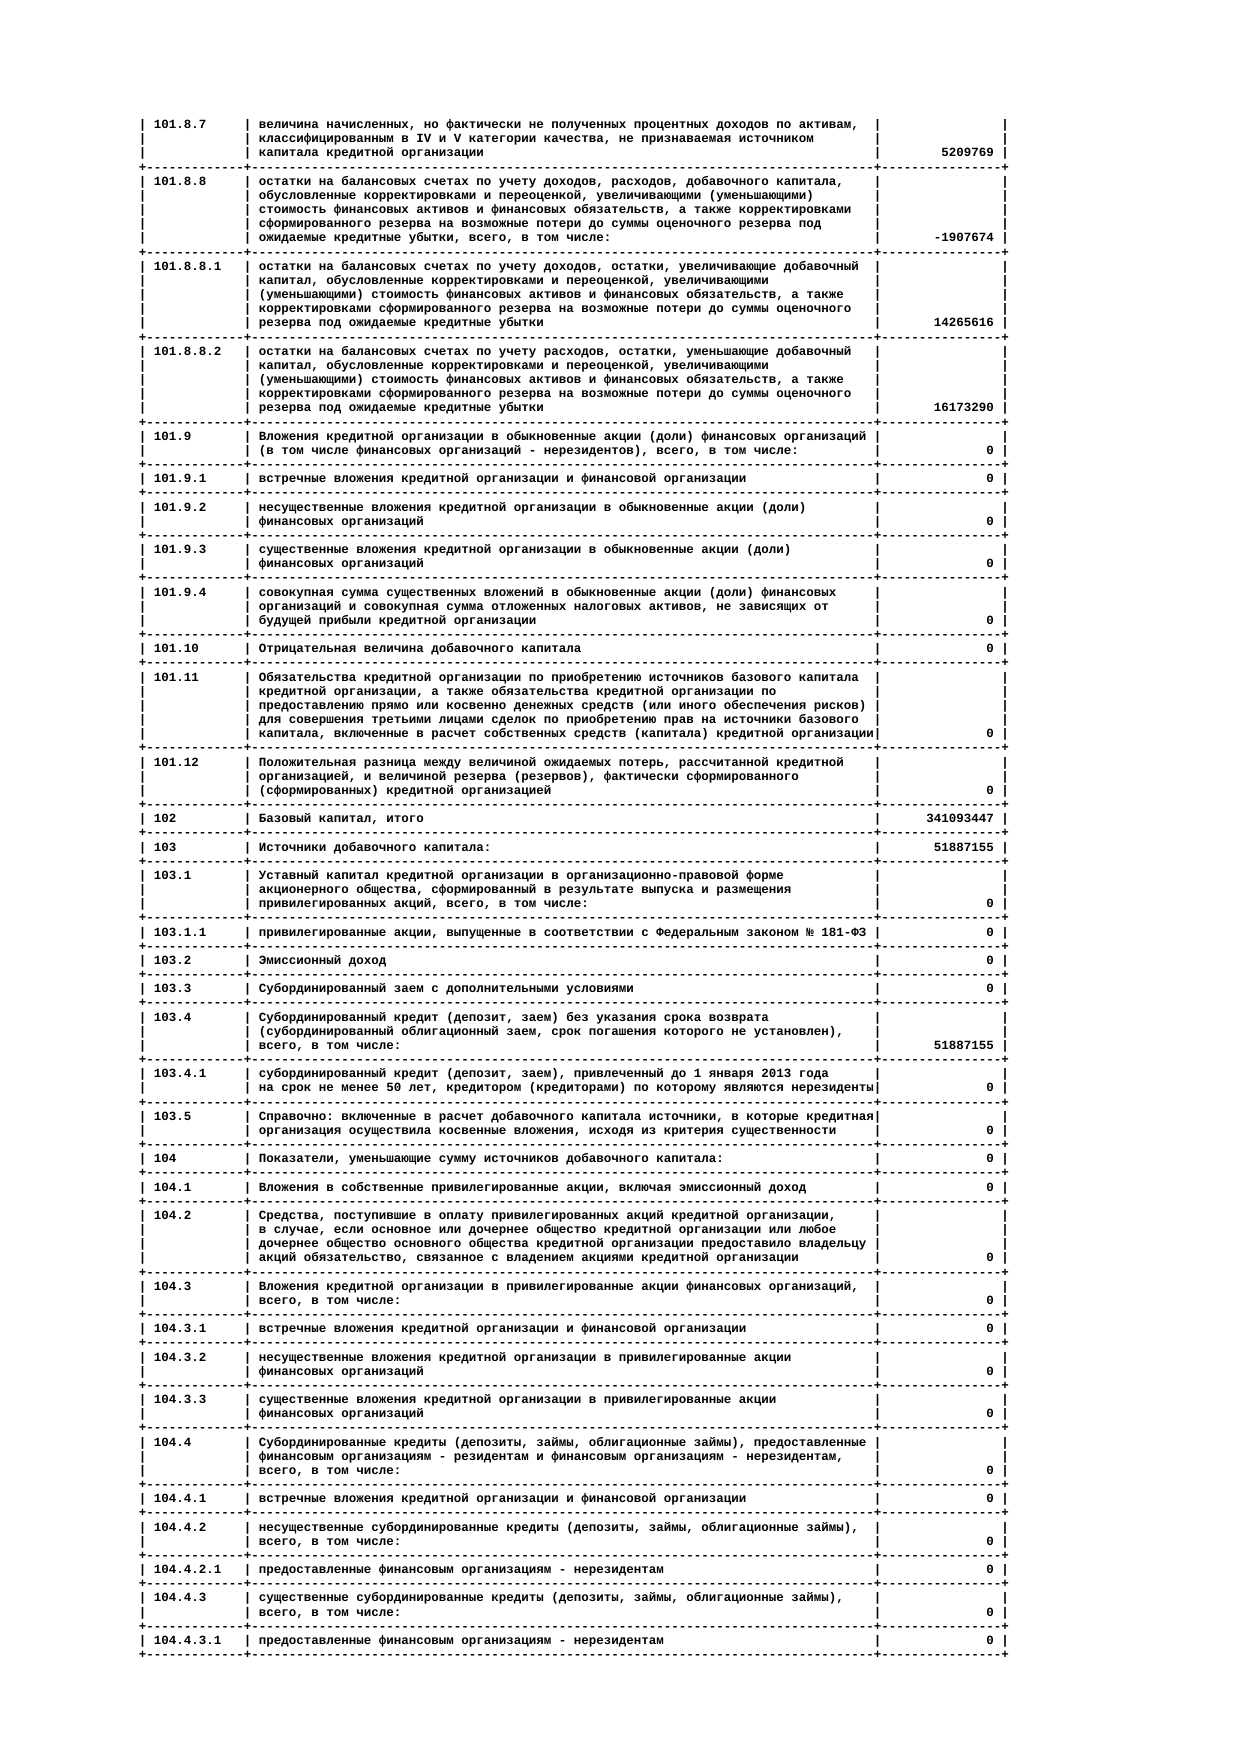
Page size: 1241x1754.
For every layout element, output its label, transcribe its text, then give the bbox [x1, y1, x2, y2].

text +-------------+-----------------------------------------------------------------------------------+----------------+ [139, 656, 1101, 671]
text +-------------+-----------------------------------------------------------------------------------+----------------+ [139, 246, 1101, 260]
text | | для совершения третьими лицами сделок по приобретению прав на источники базового | | [139, 713, 1101, 727]
text | 101.9 | Вложения кредитной организации в обыкновенные акции (доли) финансовых организаций | | [139, 430, 1101, 444]
text | 104.3.1 | встречные вложения кредитной организации и финансовой организации | 0 | [139, 1322, 1101, 1336]
text | | организацией, и величиной резерва (резервов), фактически сформированного | | [139, 770, 1101, 784]
text | | классифицированным в IV и V категории качества, не признаваемая источником | | [139, 132, 1101, 146]
text | 103.5 | Справочно: включенные в расчет добавочного капитала источники, в которые кредитная| | [139, 1110, 1101, 1124]
text | | резерва под ожидаемые кредитные убытки | 16173290 | [139, 401, 1101, 416]
text +-------------+-----------------------------------------------------------------------------------+----------------+ [139, 855, 1101, 869]
text | | финансовым организациям - резидентам и финансовым организациям - нерезидентам, | | [139, 1450, 1101, 1464]
text | | ожидаемые кредитные убытки, всего, в том числе: | -1907674 | [139, 231, 1101, 246]
text +-------------+-----------------------------------------------------------------------------------+----------------+ [139, 1266, 1101, 1280]
text +-------------+-----------------------------------------------------------------------------------+----------------+ [139, 798, 1101, 812]
text | 101.12 | Положительная разница между величиной ожидаемых потерь, рассчитанной кредитной | | [139, 756, 1101, 770]
text | 104.4.1 | встречные вложения кредитной организации и финансовой организации | 0 | [139, 1492, 1101, 1506]
text +-------------+-----------------------------------------------------------------------------------+----------------+ [139, 571, 1101, 586]
text | | всего, в том числе: | 0 | [139, 1464, 1101, 1478]
text | | капитала кредитной организации | 5209769 | [139, 146, 1101, 161]
text | 104.2 | Средства, поступившие в оплату привилегированных акций кредитной организации, | | [139, 1209, 1101, 1223]
text | | финансовых организаций | 0 | [139, 1365, 1101, 1379]
text | 101.8.8.1 | остатки на балансовых счетах по учету доходов, остатки, увеличивающие добавочный | | [139, 260, 1101, 274]
text | 101.11 | Обязательства кредитной организации по приобретению источников базового капитала | | [139, 671, 1101, 685]
text | | дочернее общество основного общества кредитной организации предоставило владельцу | | [139, 1237, 1101, 1251]
text +-------------+-----------------------------------------------------------------------------------+----------------+ [139, 458, 1101, 472]
text | | кредитной организации, а также обязательства кредитной организации по | | [139, 685, 1101, 699]
text +-------------+-----------------------------------------------------------------------------------+----------------+ [139, 1138, 1101, 1152]
text | 104.4.3.1 | предоставленные финансовым организациям - нерезидентам | 0 | [139, 1634, 1101, 1648]
text | | всего, в том числе: | 51887155 | [139, 1039, 1101, 1053]
text | 101.9.4 | совокупная сумма существенных вложений в обыкновенные акции (доли) финансовых | | [139, 586, 1101, 600]
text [139, 1648, 1101, 1662]
text | 102 | Базовый капитал, итого | 341093447 | [139, 812, 1101, 826]
text | | (в том числе финансовых организаций - нерезидентов), всего, в том числе: | 0 | [139, 444, 1101, 458]
text | 101.8.8 | остатки на балансовых счетах по учету доходов, расходов, добавочного капитала, | | [139, 175, 1101, 189]
text | | капитал, обусловленные корректировками и переоценкой, увеличивающими | | [139, 274, 1101, 288]
text | | корректировками сформированного резерва на возможные потери до суммы оценочного | | [139, 302, 1101, 316]
text | 104.4.2 | несущественные субординированные кредиты (депозиты, займы, облигационные займы), | | [139, 1521, 1101, 1535]
text | | всего, в том числе: | 0 | [139, 1606, 1101, 1620]
text +-------------+-----------------------------------------------------------------------------------+----------------+ [139, 1053, 1101, 1067]
text | 104.3.3 | существенные вложения кредитной организации в привилегированные акции | | [139, 1393, 1101, 1407]
text | 103.2 | Эмиссионный доход | 0 | [139, 954, 1101, 968]
text | | финансовых организаций | 0 | [139, 515, 1101, 529]
text +-------------+-----------------------------------------------------------------------------------+----------------+ [139, 1195, 1101, 1209]
text | | обусловленные корректировками и переоценкой, увеличивающими (уменьшающими) | | [139, 189, 1101, 203]
text | 101.9.2 | несущественные вложения кредитной организации в обыкновенные акции (доли) | | [139, 501, 1101, 515]
text +-------------+-----------------------------------------------------------------------------------+----------------+ [139, 1421, 1101, 1436]
text | 103.1.1 | привилегированные акции, выпущенные в соответствии с Федеральным законом № 181-ФЗ | 0 | [139, 926, 1101, 940]
text | | корректировками сформированного резерва на возможные потери до суммы оценочного | | [139, 387, 1101, 401]
text +-------------+-----------------------------------------------------------------------------------+----------------+ [139, 1379, 1101, 1393]
text +-------------+-----------------------------------------------------------------------------------+----------------+ [139, 486, 1101, 501]
text | | финансовых организаций | 0 | [139, 1407, 1101, 1421]
text +-------------+-----------------------------------------------------------------------------------+----------------+ [139, 741, 1101, 756]
text +-------------+-----------------------------------------------------------------------------------+----------------+ [139, 968, 1101, 982]
text | | стоимость финансовых активов и финансовых обязательств, а также корректировками | | [139, 203, 1101, 217]
text | | сформированного резерва на возможные потери до суммы оценочного резерва под | | [139, 217, 1101, 231]
text +-------------+-----------------------------------------------------------------------------------+----------------+ [139, 1506, 1101, 1521]
text | | акций обязательство, связанное с владением акциями кредитной организации | 0 | [139, 1251, 1101, 1266]
text | 104.1 | Вложения в собственные привилегированные акции, включая эмиссионный доход | 0 | [139, 1181, 1101, 1195]
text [139, 1620, 1101, 1634]
text | 104.3 | Вложения кредитной организации в привилегированные акции финансовых организаций, | | [139, 1280, 1101, 1294]
text | | капитал, обусловленные корректировками и переоценкой, увеличивающими | | [139, 359, 1101, 373]
text | | (уменьшающими) стоимость финансовых активов и финансовых обязательств, а также | | [139, 288, 1101, 302]
text | | будущей прибыли кредитной организации | 0 | [139, 614, 1101, 628]
text +-------------+-----------------------------------------------------------------------------------+----------------+ [139, 416, 1101, 430]
text | 104.4.3 | существенные субординированные кредиты (депозиты, займы, облигационные займы), | | [139, 1591, 1101, 1606]
text | 101.8.7 | величина начисленных, но фактически не полученных процентных доходов по активам, | | [139, 118, 1101, 132]
text | | всего, в том числе: | 0 | [139, 1535, 1101, 1549]
text | | в случае, если основное или дочернее общество кредитной организации или любое | | [139, 1223, 1101, 1237]
text | | всего, в том числе: | 0 | [139, 1294, 1101, 1308]
text | | (субординированный облигационный заем, срок погашения которого не установлен), | | [139, 1025, 1101, 1039]
text +-------------+-----------------------------------------------------------------------------------+----------------+ [139, 1308, 1101, 1322]
text | | финансовых организаций | 0 | [139, 557, 1101, 571]
text | 103.3 | Субординированный заем с дополнительными условиями | 0 | [139, 982, 1101, 996]
text +-------------+-----------------------------------------------------------------------------------+----------------+ [139, 911, 1101, 926]
text +-------------+-----------------------------------------------------------------------------------+----------------+ [139, 628, 1101, 642]
text +-------------+-----------------------------------------------------------------------------------+----------------+ [139, 331, 1101, 345]
text | | (уменьшающими) стоимость финансовых активов и финансовых обязательств, а также | | [139, 373, 1101, 387]
text | 104.4 | Субординированные кредиты (депозиты, займы, облигационные займы), предоставленные | | [139, 1436, 1101, 1450]
text | 101.9.3 | существенные вложения кредитной организации в обыкновенные акции (доли) | | [139, 543, 1101, 557]
text | 101.9.1 | встречные вложения кредитной организации и финансовой организации | 0 | [139, 472, 1101, 486]
text | 103.4 | Субординированный кредит (депозит, заем) без указания срока возврата | | [139, 1011, 1101, 1025]
text +-------------+-----------------------------------------------------------------------------------+----------------+ [139, 940, 1101, 954]
text | | резерва под ожидаемые кредитные убытки | 14265616 | [139, 316, 1101, 331]
text | 104.4.2.1 | предоставленные финансовым организациям - нерезидентам | 0 | [139, 1563, 1101, 1577]
text | | организация осуществила косвенные вложения, исходя из критерия существенности | 0 | [139, 1124, 1101, 1138]
text +-------------+-----------------------------------------------------------------------------------+----------------+ [139, 529, 1101, 543]
text +-------------+-----------------------------------------------------------------------------------+----------------+ [139, 1336, 1101, 1351]
text | 101.8.8.2 | остатки на балансовых счетах по учету расходов, остатки, уменьшающие добавочный | | [139, 345, 1101, 359]
text +-------------+-----------------------------------------------------------------------------------+----------------+ [139, 996, 1101, 1011]
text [139, 161, 1101, 175]
text +-------------+-----------------------------------------------------------------------------------+----------------+ [139, 1096, 1101, 1110]
text | 101.10 | Отрицательная величина добавочного капитала | 0 | [139, 642, 1101, 656]
text +-------------+-----------------------------------------------------------------------------------+----------------+ [139, 826, 1101, 841]
text | | организаций и совокупная сумма отложенных налоговых активов, не зависящих от | | [139, 600, 1101, 614]
text | 103.1 | Уставный капитал кредитной организации в организационно-правовой форме | | [139, 869, 1101, 883]
text | | акционерного общества, сформированный в результате выпуска и размещения | | [139, 883, 1101, 897]
text | | привилегированных акций, всего, в том числе: | 0 | [139, 897, 1101, 911]
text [139, 1577, 1101, 1591]
text +-------------+-----------------------------------------------------------------------------------+----------------+ [139, 1549, 1101, 1563]
text | | предоставлению прямо или косвенно денежных средств (или иного обеспечения рисков) | | [139, 699, 1101, 713]
text | 103 | Источники добавочного капитала: | 51887155 | [139, 841, 1101, 855]
text | | (сформированных) кредитной организацией | 0 | [139, 784, 1101, 798]
text | | капитала, включенные в расчет собственных средств (капитала) кредитной организации| 0 | [139, 727, 1101, 741]
text | | на срок не менее 50 лет, кредитором (кредиторами) по которому являются нерезиденты| 0 | [139, 1081, 1101, 1096]
text | 103.4.1 | субординированный кредит (депозит, заем), привлеченный до 1 января 2013 года | | [139, 1067, 1101, 1081]
text +-------------+-----------------------------------------------------------------------------------+----------------+ [139, 1166, 1101, 1181]
text | 104 | Показатели, уменьшающие сумму источников добавочного капитала: | 0 | [139, 1152, 1101, 1166]
text | 104.3.2 | несущественные вложения кредитной организации в привилегированные акции | | [139, 1351, 1101, 1365]
text +-------------+-----------------------------------------------------------------------------------+----------------+ [139, 1478, 1101, 1492]
